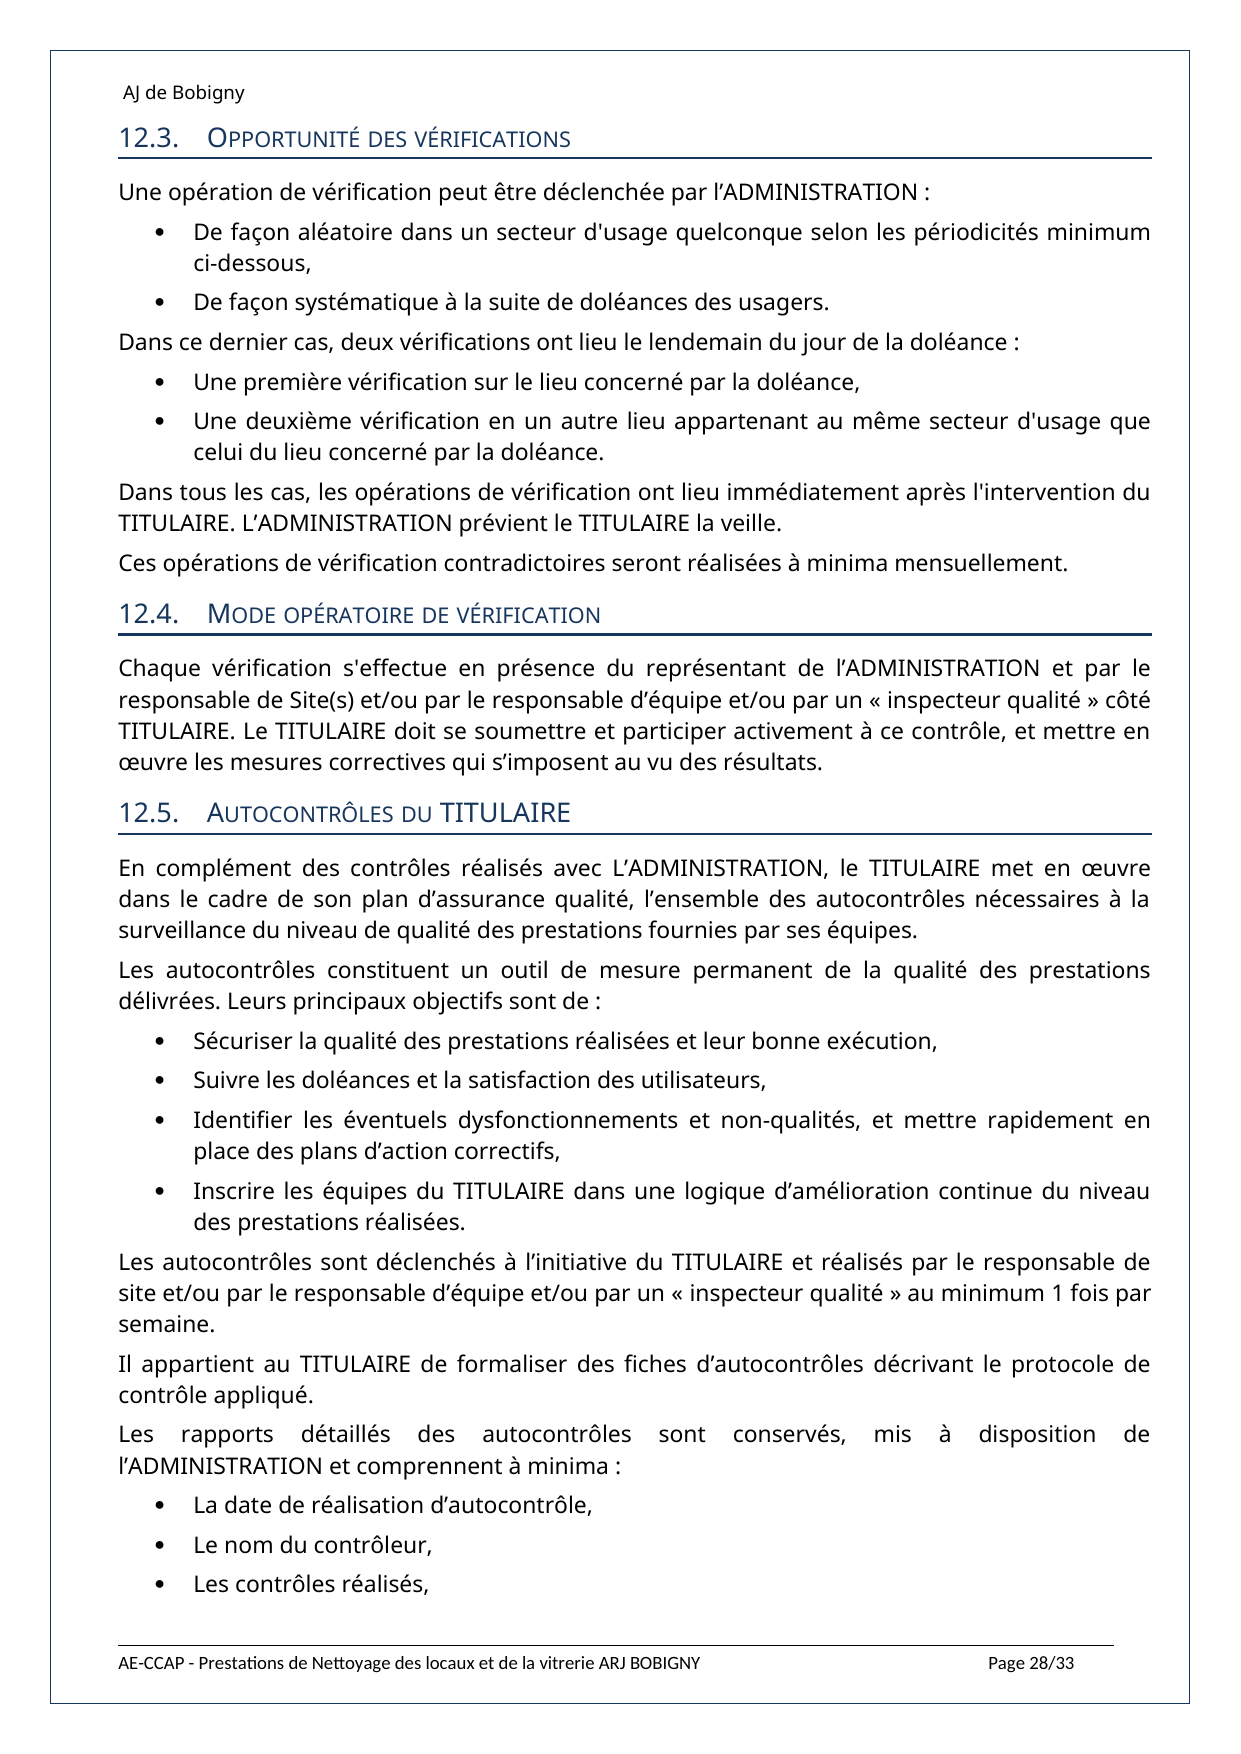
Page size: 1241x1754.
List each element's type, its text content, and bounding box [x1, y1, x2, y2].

list Sécuriser la qualité des prestations réalisées et leur bonne exécution, [156, 1024, 1152, 1056]
list De façon aléatoire dans un secteur d'usage quelconque selon les périodicités minimum ci-dessous, [156, 215, 1152, 278]
text Les autocontrôles constituent un outil de mesure permanent de la qualité des prestations délivrées. Leurs principaux objectifs sont de : [118, 954, 1152, 1016]
text Ces opérations de vérification contradictoires seront réalisées à minima mensuellement. [118, 547, 1152, 578]
text Chaque vérification s'effectue en présence du représentant de l’ADMINISTRATION et par le responsable de Site(s) et/ou par le responsable d’équipe et/ou par un « inspecteur qualité » côté TITULAIRE. Le TITULAIRE doit se soumettre et participer activement à ce contrôle, et mettre en œuvre les mesures correctives qui s’imposent au vu des résultats. [118, 652, 1152, 777]
list Une première vérification sur le lieu concerné par la doléance, [156, 365, 1152, 397]
list Une deuxième vérification en un autre lieu appartenant au même secteur d'usage que celui du lieu concerné par la doléance. [156, 405, 1152, 467]
list Les contrôles réalisés, [156, 1568, 1152, 1599]
subtitle Opportunité des vérifications [118, 118, 1152, 157]
text Les rapports détaillés des autocontrôles sont conservés, mis à disposition de l’ADMINISTRATION et comprennent à minima : [118, 1418, 1152, 1481]
list Inscrire les équipes du TITULAIRE dans une logique d’amélioration continue du niveau des prestations réalisées. [156, 1174, 1152, 1237]
subtitle Autocontrôles du TITULAIRE [118, 794, 1152, 833]
text En complément des contrôles réalisés avec L’ADMINISTRATION, le TITULAIRE met en œuvre dans le cadre de son plan d’assurance qualité, l’ensemble des autocontrôles nécessaires à la surveillance du niveau de qualité des prestations fournies par ses équipes. [118, 852, 1152, 945]
text Dans ce dernier cas, deux vérifications ont lieu le lendemain du jour de la doléance : [118, 326, 1152, 357]
subtitle Mode opératoire de vérification [118, 594, 1152, 633]
text Il appartient au TITULAIRE de formaliser des fiches d’autocontrôles décrivant le protocole de contrôle appliqué. [118, 1347, 1152, 1410]
list De façon systématique à la suite de doléances des usagers. [156, 286, 1152, 317]
list La date de réalisation d’autocontrôle, [156, 1489, 1152, 1520]
text Une opération de vérification peut être déclenchée par l’ADMINISTRATION : [118, 176, 1152, 207]
text Dans tous les cas, les opérations de vérification ont lieu immédiatement après l'intervention du TITULAIRE. L’ADMINISTRATION prévient le TITULAIRE la veille. [118, 476, 1152, 538]
list Identifier les éventuels dysfonctionnements et non-qualités, et mettre rapidement en place des plans d’action correctifs, [156, 1104, 1152, 1166]
text Les autocontrôles sont déclenchés à l’initiative du TITULAIRE et réalisés par le responsable de site et/ou par le responsable d’équipe et/ou par un « inspecteur qualité » au minimum 1 fois par semaine. [118, 1245, 1152, 1339]
list Le nom du contrôleur, [156, 1529, 1152, 1560]
list Suivre les doléances et la satisfaction des utilisateurs, [156, 1064, 1152, 1095]
